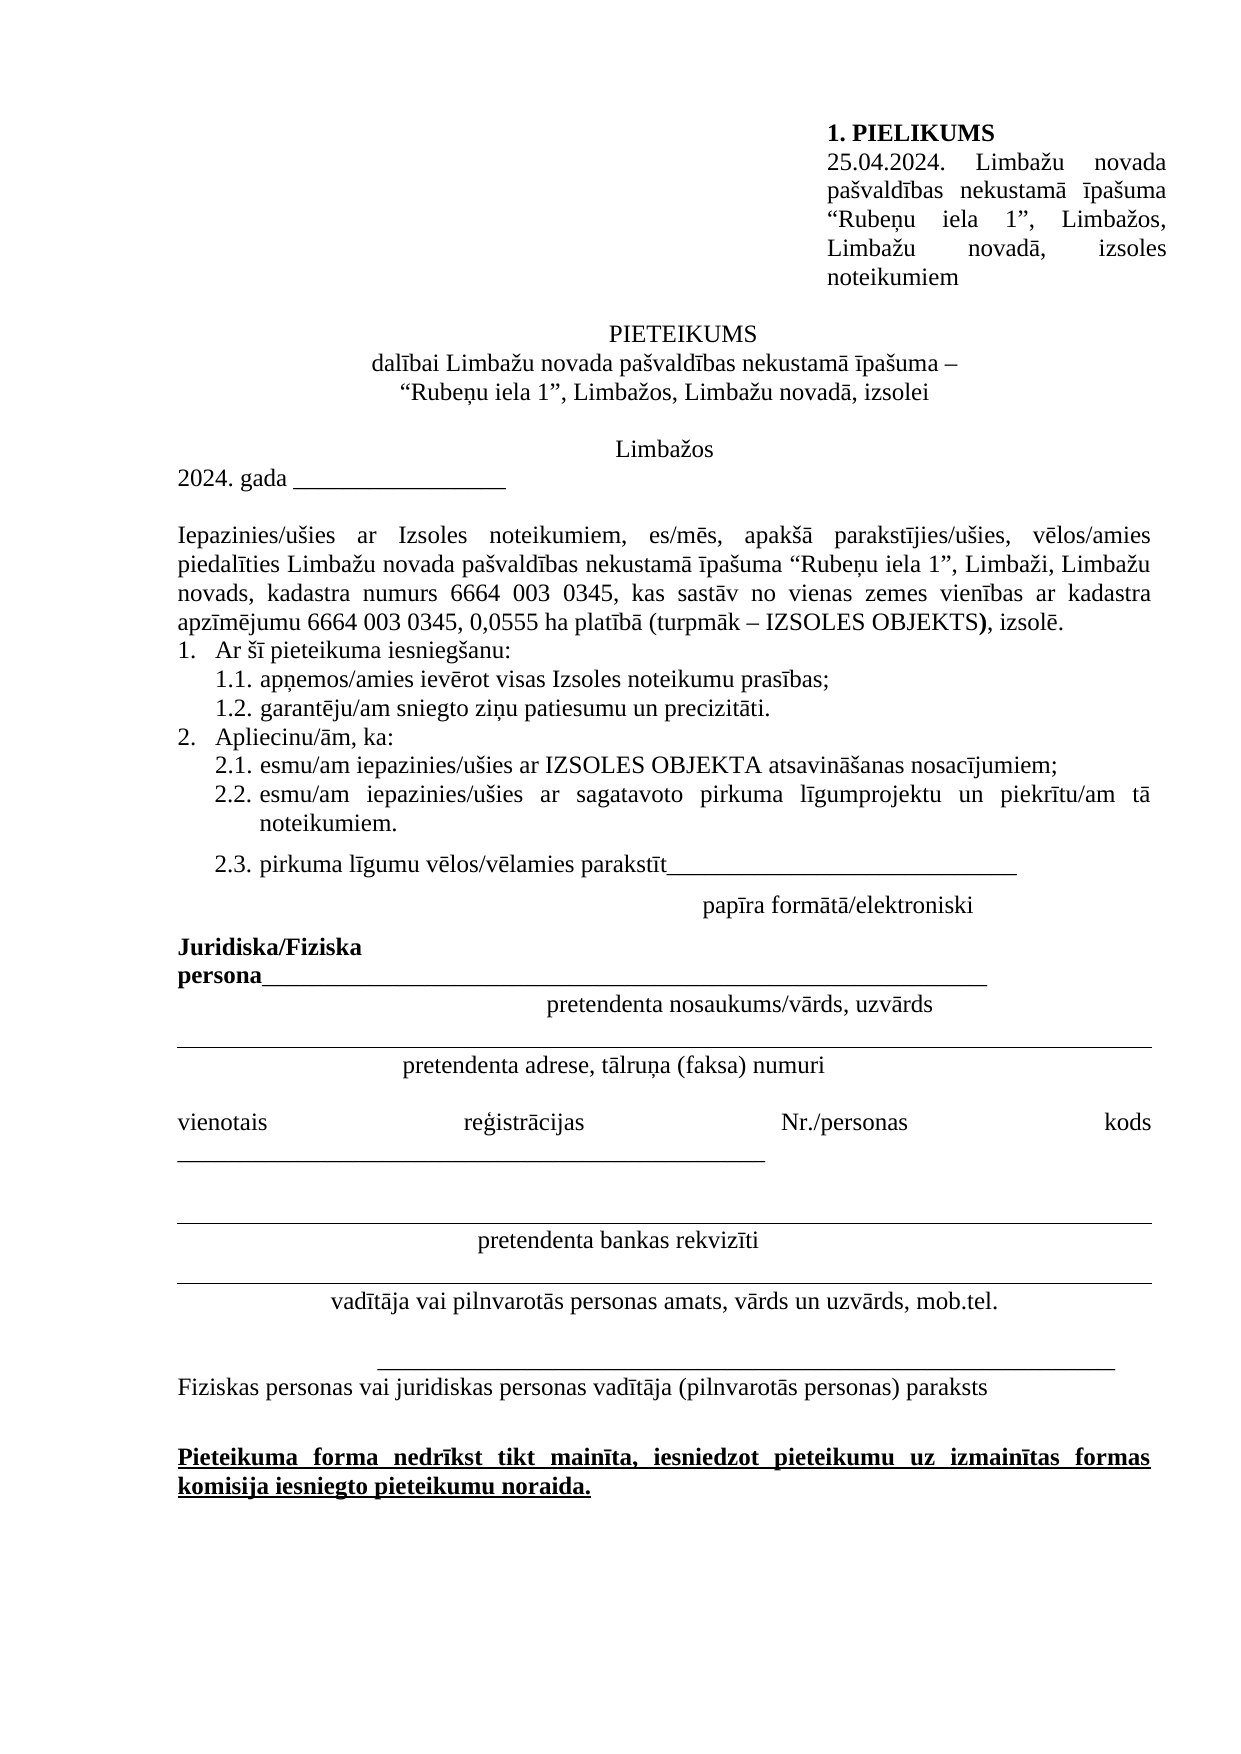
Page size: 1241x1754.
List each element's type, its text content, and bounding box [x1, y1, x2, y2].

list Apliecinu/ām, ka: [177, 722, 1152, 751]
list esmu/am iepazinies/ušies ar sagatavoto pirkuma līgumprojektu un piekrītu/am tā noteikumiem. [214, 779, 1152, 837]
list pirkuma līgumu vēlos/vēlamies parakstīt____________________________ [214, 849, 1152, 878]
text Juridiska/Fiziska persona__________________________________________________________ [177, 932, 1152, 989]
text vienotais reģistrācijas Nr./personas kods _______________________________________________ [177, 1107, 1152, 1165]
list apņemos/amies ievērot visas Izsoles noteikumu prasības; [215, 664, 1152, 693]
text Pieteikuma forma nedrīkst tikt mainīta, iesniedzot pieteikumu uz izmainītas formas komisija iesniegto pieteikumu noraida. [177, 1442, 1152, 1500]
text pretendenta nosaukums/vārds, uzvārds [177, 989, 1152, 1018]
text vadītāja vai pilnvarotās personas amats, vārds un uzvārds, mob.tel. [177, 1284, 1152, 1315]
list Ar šī pieteikuma iesniegšanu: [177, 636, 1152, 664]
list esmu/am iepazinies/ušies ar IZSOLES OBJEKTA atsavināšanas nosacījumiem; [215, 751, 1152, 779]
text 25.04.2024. Limbažu novada pašvaldības nekustamā īpašuma “Rubeņu iela 1”, Limbažos, Limbažu novadā, izsoles noteikumiem [827, 147, 1166, 291]
text dalībai Limbažu novada pašvaldības nekustamā īpašuma – [177, 348, 1152, 377]
list garantēju/am sniegto ziņu patiesumu un precizitāti. [215, 693, 1152, 722]
text “Rubeņu iela 1”, Limbažos, Limbažu novadā, izsolei [177, 377, 1152, 406]
text Fiziskas personas vai juridiskas personas vadītāja (pilnvarotās personas) paraksts [177, 1372, 1152, 1401]
text ___________________________________________________________ [177, 1344, 1152, 1372]
text 1. pielikums [827, 118, 1152, 147]
text 2024. gada _________________ [177, 463, 1152, 492]
text pieteikums [214, 319, 1152, 348]
text Limbažos [177, 434, 1152, 463]
text pretendenta bankas rekvizīti [177, 1224, 1152, 1254]
text papīra formātā/elektroniski [702, 891, 1152, 919]
text pretendenta adrese, tālruņa (faksa) numuri [177, 1048, 1152, 1079]
text Iepazinies/ušies ar Izsoles noteikumiem, es/mēs, apakšā parakstījies/ušies, vēlos/amies piedalīties Limbažu novada pašvaldības nekustamā īpašuma “Rubeņu iela 1”, Limbaži, Limbažu novads, kadastra numurs 6664 003 0345, kas sastāv no vienas zemes vienības ar kadastra apzīmējumu 6664 003 0345, 0,0555 ha platībā (turpmāk – IZSOLES OBJEKTS), izsolē. [177, 521, 1152, 636]
